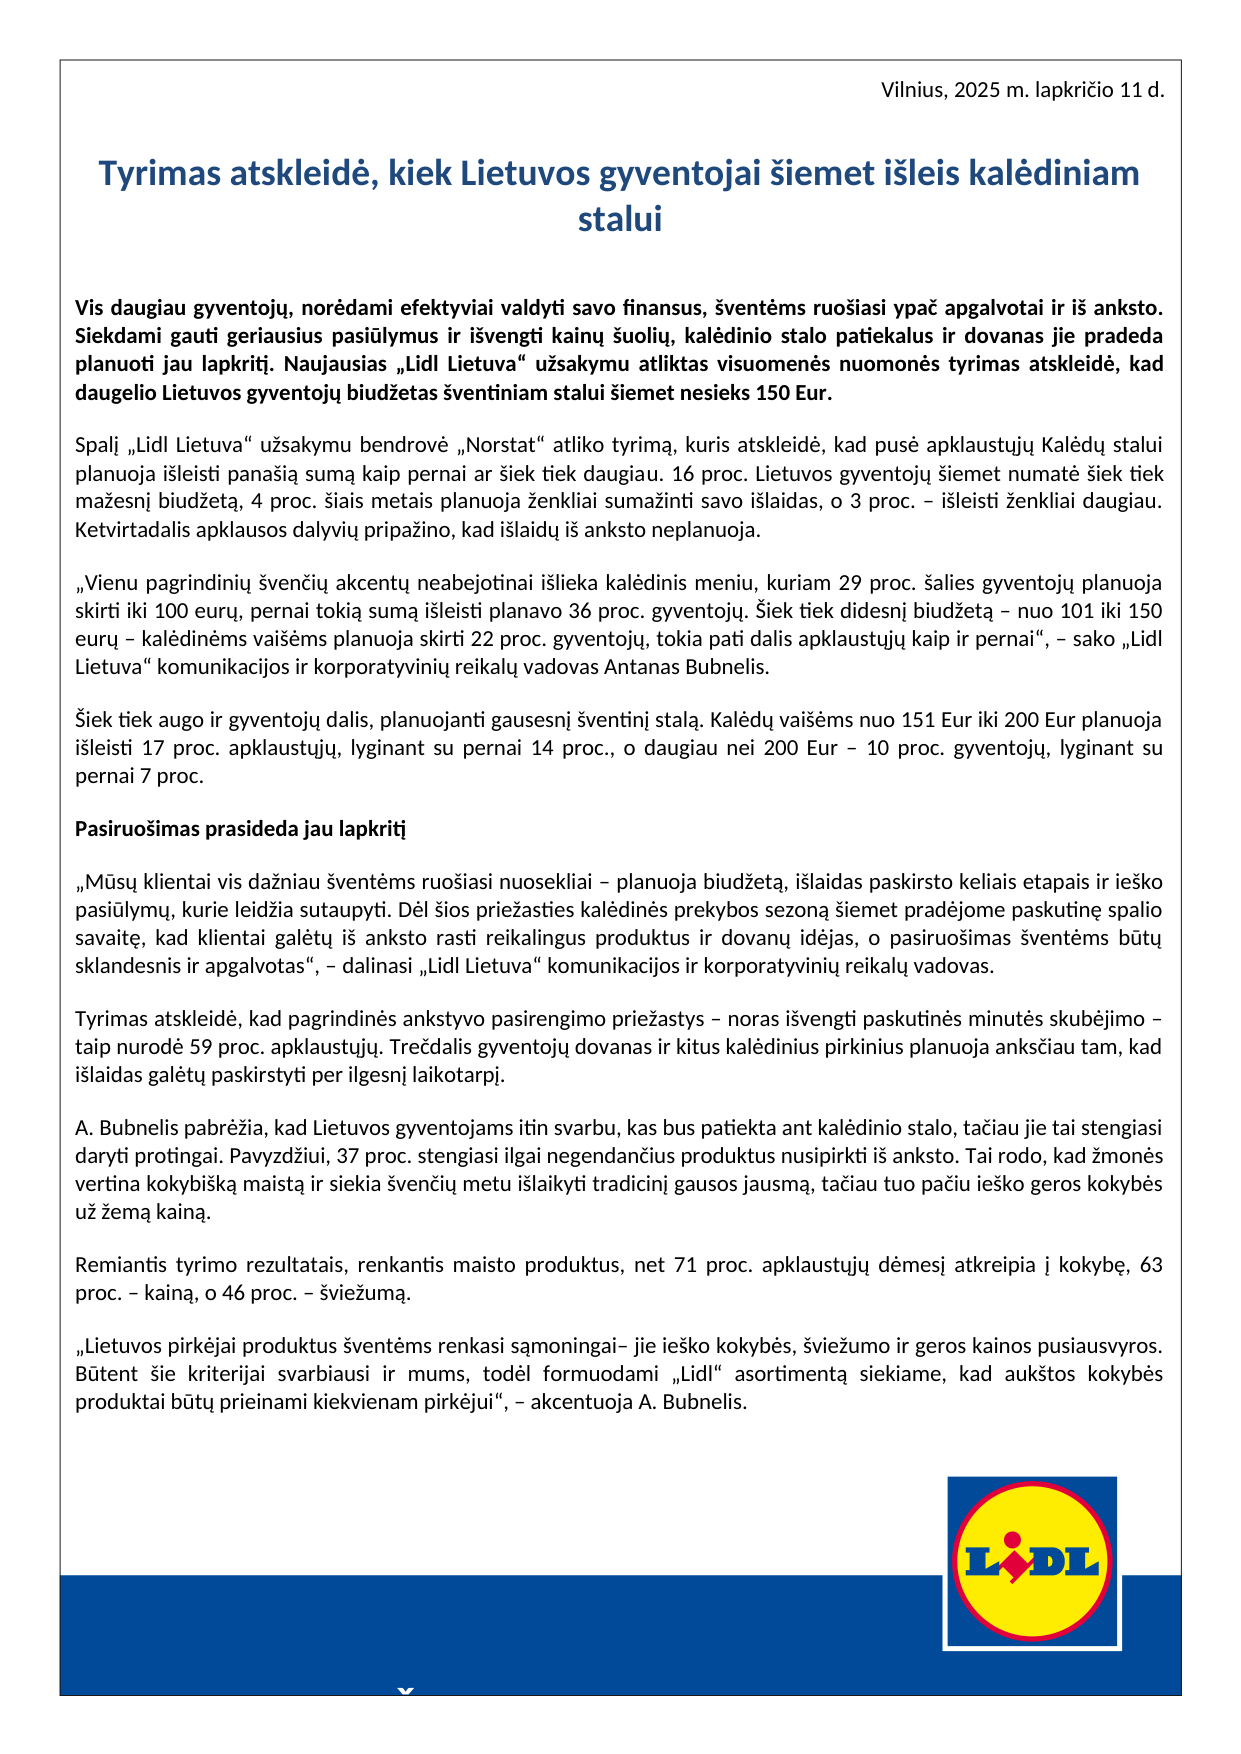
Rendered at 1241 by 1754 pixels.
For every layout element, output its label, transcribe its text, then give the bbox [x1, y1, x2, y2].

text A. Bubnelis pabrėžia, kad Lietuvos gyventojams itin svarbu, kas bus patiekta ant kalėdinio stalo, tačiau jie tai stengiasi daryti protingai. Pavyzdžiui, 37 proc. stengiasi ilgai negendančius produktus nusipirkti iš anksto. Tai rodo, kad žmonės vertina kokybišką maistą ir siekia švenčių metu išlaikyti tradicinį gausos jausmą, tačiau tuo pačiu ieško geros kokybės už žemą kainą. [75, 1113, 1165, 1225]
text Šiek tiek augo ir gyventojų dalis, planuojanti gausesnį šventinį stalą. Kalėdų vaišėms nuo 151 Eur iki 200 Eur planuoja išleisti 17 proc. apklaustųjų, lyginant su pernai 14 proc., o daugiau nei 200 Eur – 10 proc. gyventojų, lyginant su pernai 7 proc. [75, 705, 1165, 789]
text „Vienu pagrindinių švenčių akcentų neabejotinai išlieka kalėdinis meniu, kuriam 29 proc. šalies gyventojų planuoja skirti iki 100 eurų, pernai tokią sumą išleisti planavo 36 proc. gyventojų. Šiek tiek didesnį biudžetą – nuo 101 iki 150 eurų – kalėdinėms vaišėms planuoja skirti 22 proc. gyventojų, tokia pati dalis apklaustųjų kaip ir pernai“, – sako „Lidl Lietuva“ komunikacijos ir korporatyvinių reikalų vadovas Antanas Bubnelis. [75, 568, 1165, 680]
text Pasiruošimas prasideda jau lapkritį [75, 814, 1165, 842]
text „Mūsų klientai vis dažniau šventėms ruošiasi nuosekliai – planuoja biudžetą, išlaidas paskirsto keliais etapais ir ieško pasiūlymų, kurie leidžia sutaupyti. Dėl šios priežasties kalėdinės prekybos sezoną šiemet pradėjome paskutinę spalio savaitę, kad klientai galėtų iš anksto rasti reikalingus produktus ir dovanų idėjas, o pasiruošimas šventėms būtų sklandesnis ir apgalvotas“, – dalinasi „Lidl Lietuva“ komunikacijos ir korporatyvinių reikalų vadovas. [75, 867, 1165, 979]
text Tyrimas atskleidė, kiek Lietuvos gyventojai šiemet išleis kalėdiniam stalui [75, 149, 1165, 241]
text Vilnius, 2025 m. lapkričio 11 d. [75, 75, 1165, 103]
text Remiantis tyrimo rezultatais, renkantis maisto produktus, net 71 proc. apklaustųjų dėmesį atkreipia į kokybę, 63 proc. – kainą, o 46 proc. – šviežumą. [75, 1250, 1165, 1306]
text „Lietuvos pirkėjai produktus šventėms renkasi sąmoningai– jie ieško kokybės, šviežumo ir geros kainos pusiausvyros. Būtent šie kriterijai svarbiausi ir mums, todėl formuodami „Lidl“ asortimentą siekiame, kad aukštos kokybės produktai būtų prieinami kiekvienam pirkėjui“, – akcentuoja A. Bubnelis. [75, 1331, 1165, 1415]
text Tyrimas atskleidė, kad pagrindinės ankstyvo pasirengimo priežastys – noras išvengti paskutinės minutės skubėjimo – taip nurodė 59 proc. apklaustųjų. Trečdalis gyventojų dovanas ir kitus kalėdinius pirkinius planuoja anksčiau tam, kad išlaidas galėtų paskirstyti per ilgesnį laikotarpį. [75, 1004, 1165, 1088]
text Vis daugiau gyventojų, norėdami efektyviai valdyti savo finansus, šventėms ruošiasi ypač apgalvotai ir iš anksto. Siekdami gauti geriausius pasiūlymus ir išvengti kainų šuolių, kalėdinio stalo patiekalus ir dovanas jie pradeda planuoti jau lapkritį. Naujausias „Lidl Lietuva“ užsakymu atliktas visuomenės nuomonės tyrimas atskleidė, kad daugelio Lietuvos gyventojų biudžetas šventiniam stalui šiemet nesieks 150 Eur. [75, 293, 1165, 406]
text Spalį „Lidl Lietuva“ užsakymu bendrovė „Norstat“ atliko tyrimą, kuris atskleidė, kad pusė apklaustųjų Kalėdų stalui planuoja išleisti panašią sumą kaip pernai ar šiek tiek daugiau. 16 proc. Lietuvos gyventojų šiemet numatė šiek tiek mažesnį biudžetą, 4 proc. šiais metais planuoja ženkliai sumažinti savo išlaidas, o 3 proc. – išleisti ženkliai daugiau. Ketvirtadalis apklausos dalyvių pripažino, kad išlaidų iš anksto neplanuoja. [75, 431, 1165, 543]
picture [0, 0, 1241, 1754]
